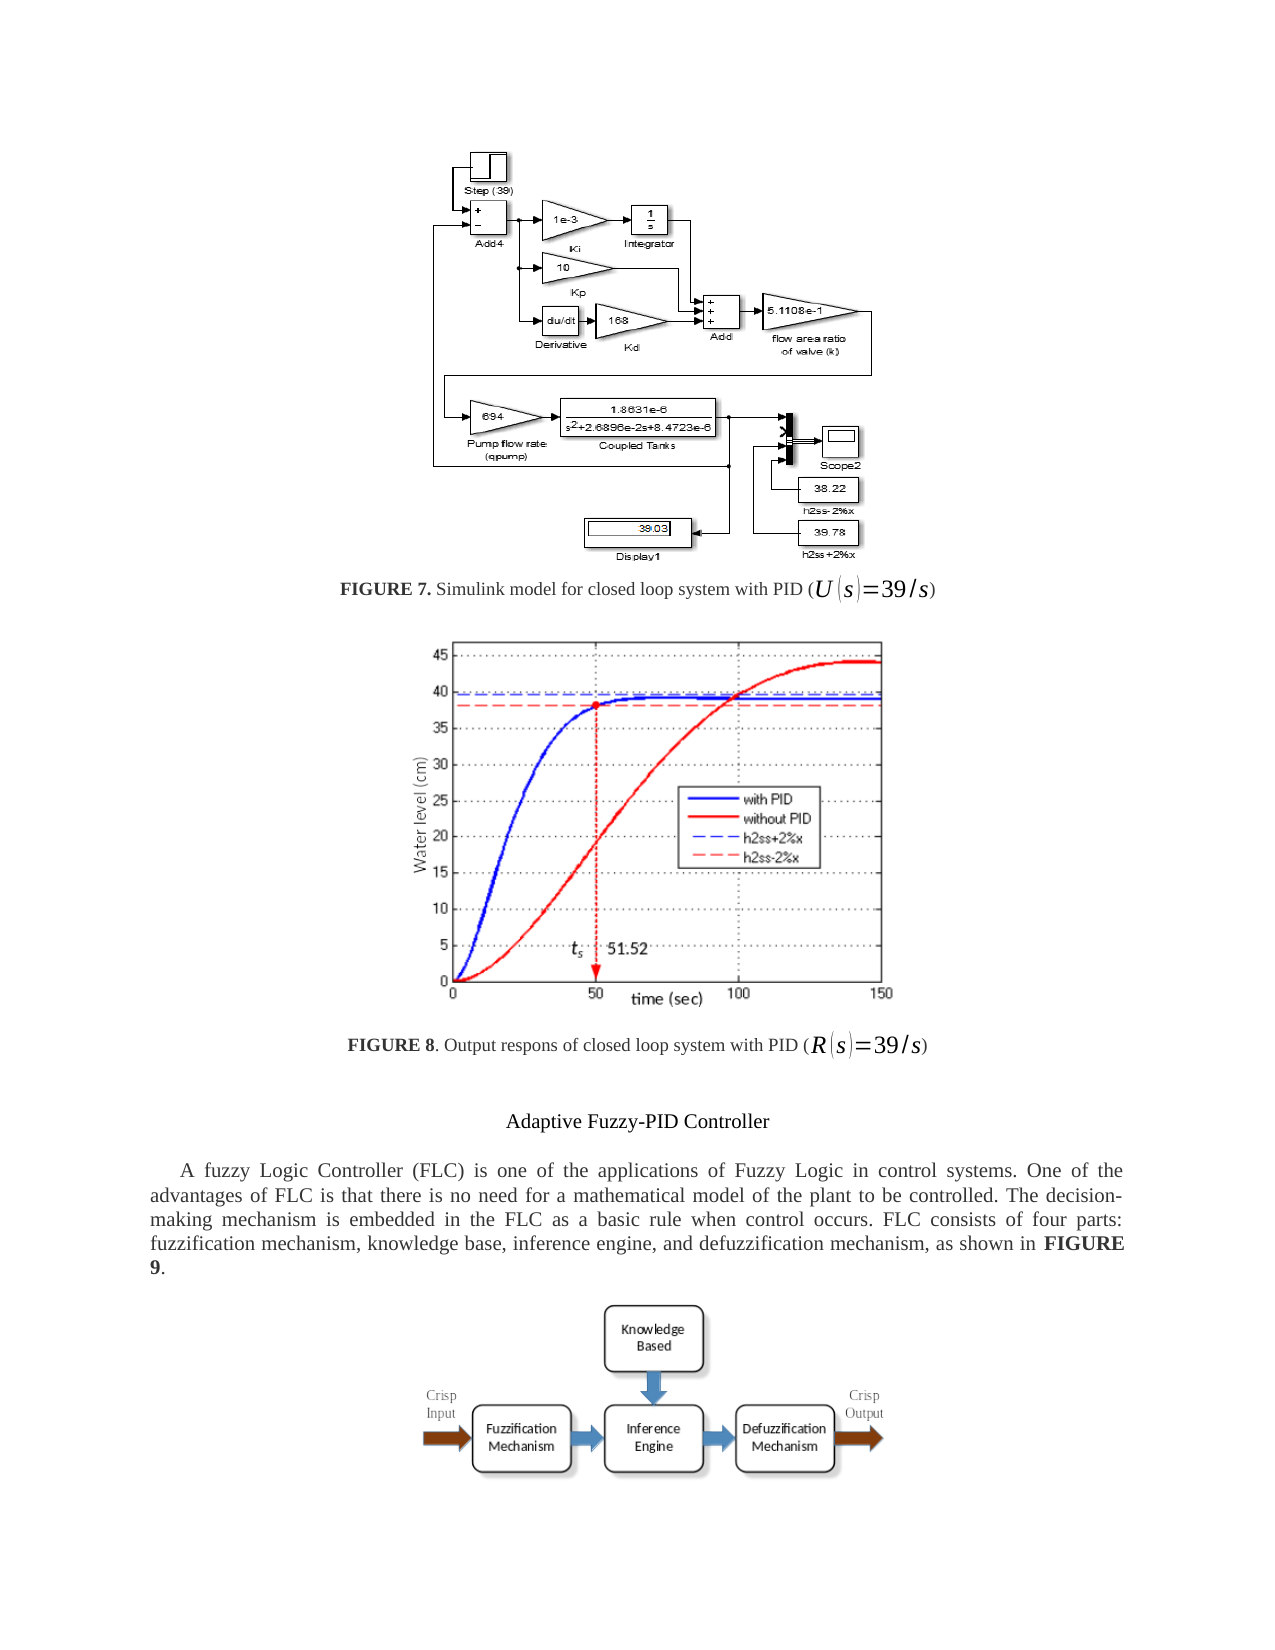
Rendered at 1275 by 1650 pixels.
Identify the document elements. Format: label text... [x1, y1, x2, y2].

text A fuzzy Logic Controller (FLC) is one of the applications of Fuzzy Logic in control systems. One of the advantages of FLC is that there is no need for a mathematical model of the plant to be controlled. The decision-making mechanism is embedded in the FLC as a basic rule when control occurs. FLC consists of four parts: fuzzification mechanism, knowledge base, inference engine, and defuzzification mechanism, as shown in FIGURE 9. [150, 1158, 1125, 1279]
picture [429, 150, 875, 561]
text FIGURE 8. Output respons of closed loop system with PID () [150, 1030, 1125, 1060]
subtitle Adaptive Fuzzy-PID Controller [150, 1109, 1125, 1133]
text FIGURE 7. Simulink model for closed loop system with PID () [150, 573, 1125, 604]
